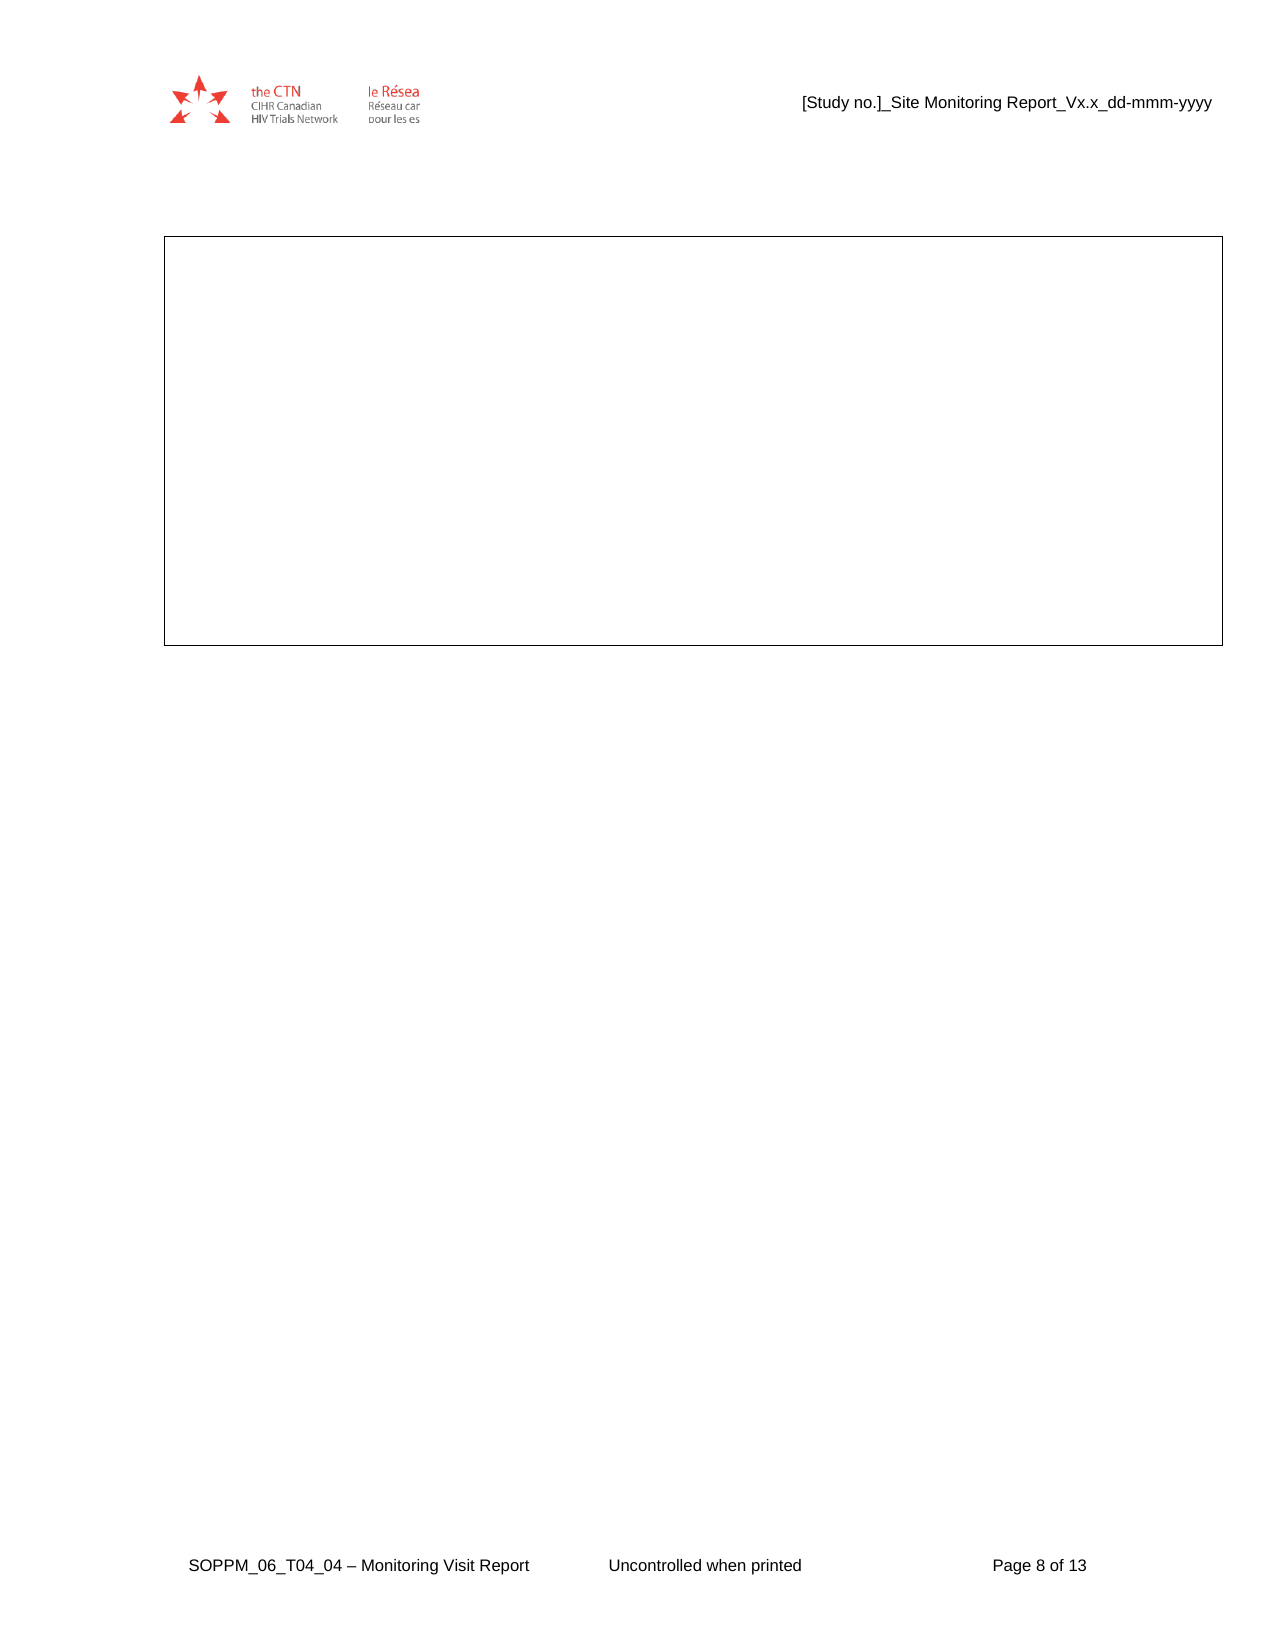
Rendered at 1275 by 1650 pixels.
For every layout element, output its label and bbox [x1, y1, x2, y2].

table_cell [165, 237, 1222, 645]
